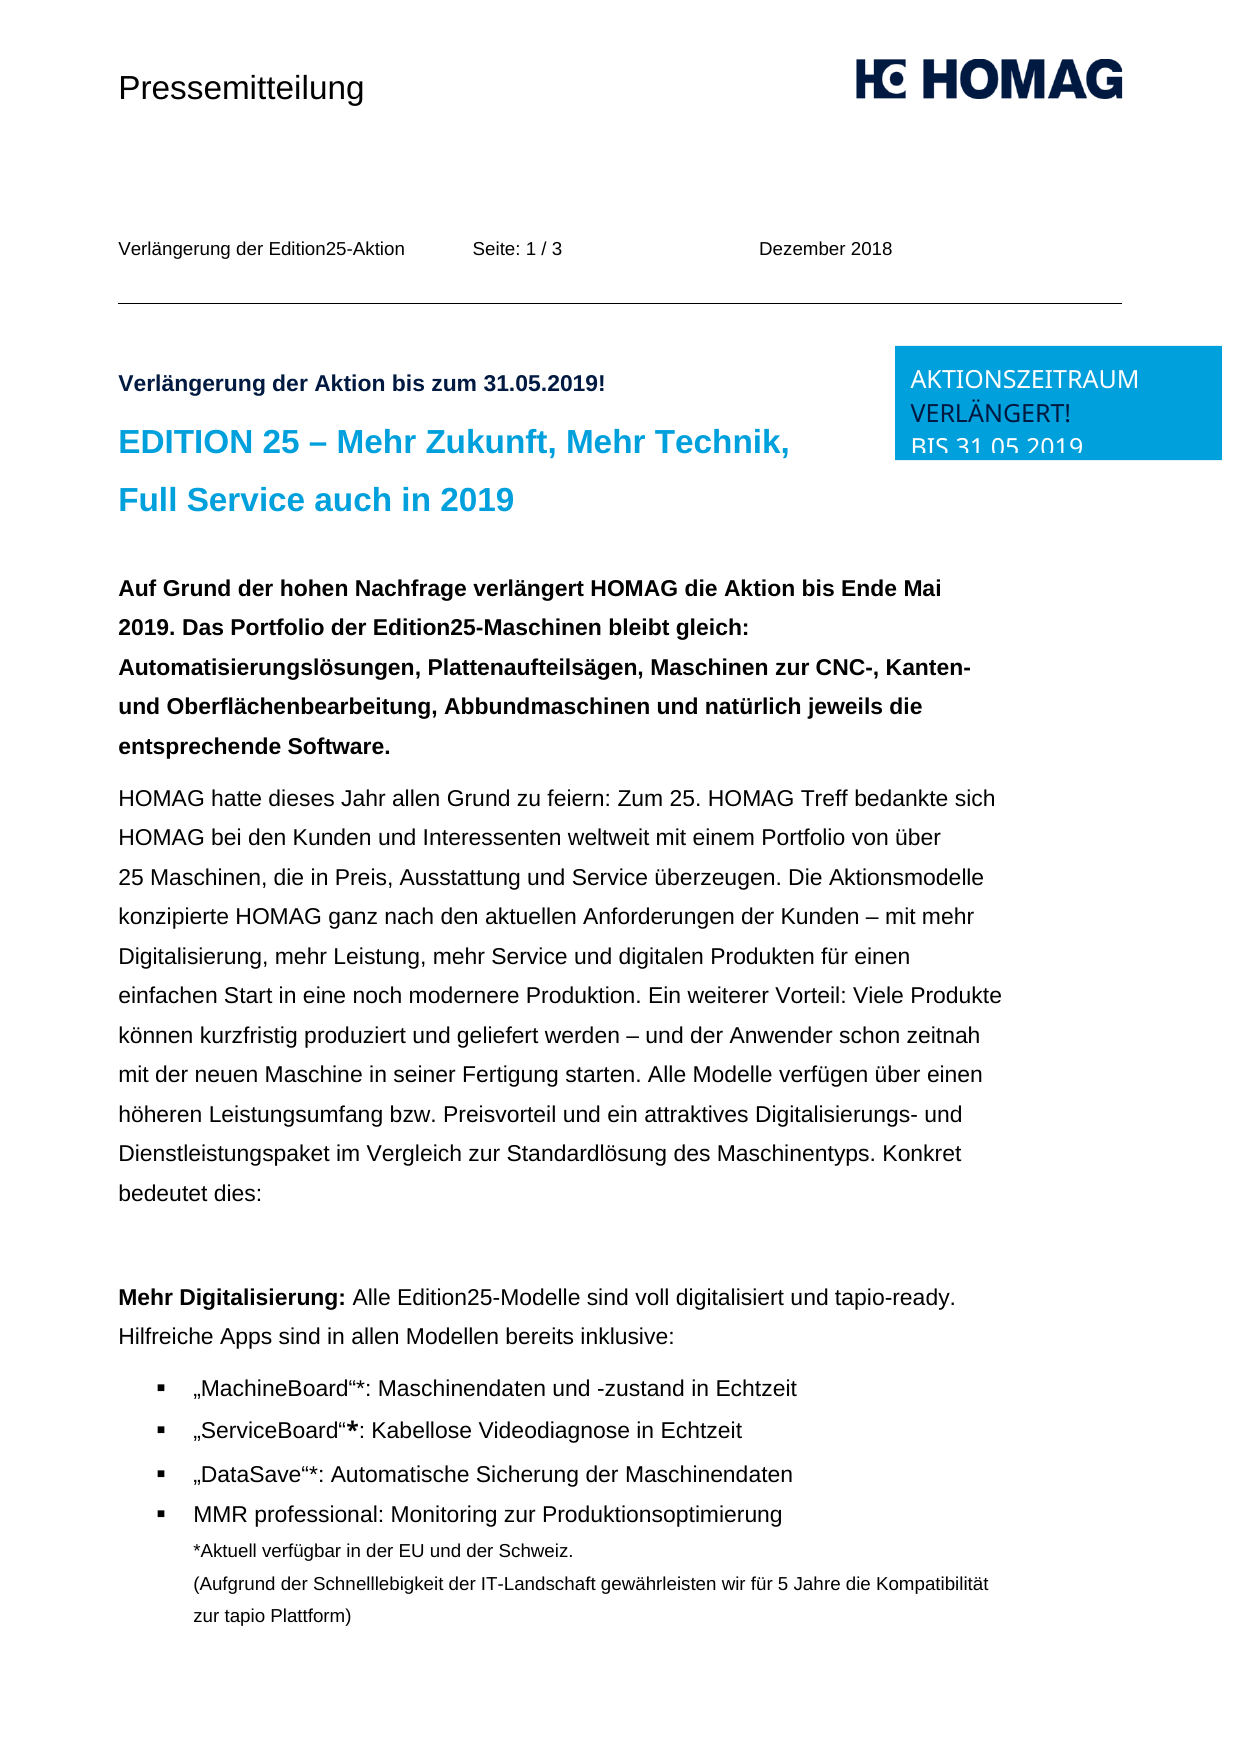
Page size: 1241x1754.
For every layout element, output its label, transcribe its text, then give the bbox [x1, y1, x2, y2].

subtitle Verlängerung der Aktion bis zum 31.05.2019! [118, 370, 895, 397]
text HOMAG hatte dieses Jahr allen Grund zu feiern: Zum 25. HOMAG Treff bedankte sich HOMAG bei den Kunden und Interessenten weltweit mit einem Portfolio von über 25 Maschinen, die in Preis, Ausstattung und Service überzeugen. Die Aktionsmodelle konzipierte HOMAG ganz nach den aktuellen Anforderungen der Kunden – mit mehr Digitalisierung, mehr Leistung, mehr Service und digitalen Produkten für einen einfachen Start in eine noch modernere Produktion. Ein weiterer Vorteil: Viele Produkte können kurzfristig produziert und geliefert werden – und der Anwender schon zeitnah mit der neuen Maschine in seiner Fertigung starten. Alle Modelle verfügen über einen höheren Leistungsumfang bzw. Preisvorteil und ein attraktives Digitalisierungs- und Dienstleistungspaket im Vergleich zur Standardlösung des Maschinentyps. Konkret bedeutet dies: [118, 785, 1004, 1206]
text Mehr Digitalisierung: Alle Edition25-Modelle sind voll digitalisiert und tapio-ready. Hilfreiche Apps sind in allen Modellen bereits inklusive: [118, 1283, 1004, 1349]
list *Aktuell verfügbar in der EU und der Schweiz. [193, 1540, 1004, 1562]
list „DataSave“*: Automatische Sicherung der Maschinendaten [156, 1461, 1004, 1488]
subtitle EDITION 25 – Mehr Zukunft, Mehr Technik, Full Service auch in 2019 [118, 422, 1004, 518]
list „MachineBoard“*: Maschinendaten und -zustand in Echtzeit [156, 1375, 1004, 1401]
text Auf Grund der hohen Nachfrage verlängert HOMAG die Aktion bis Ende Mai 2019. Das Portfolio der Edition25-Maschinen bleibt gleich: Automatisierungslösungen, Plattenaufteilsägen, Maschinen zur CNC-, Kanten- und Oberflächenbearbeitung, Abbundmaschinen und natürlich jeweils die entsprechende Software. [118, 575, 1004, 759]
list (Aufgrund der Schnelllebigkeit der IT-Landschaft gewährleisten wir für 5 Jahre die Kompatibilität zur tapio Plattform) [193, 1573, 1004, 1626]
list MMR professional: Monitoring zur Produktionsoptimierung [156, 1501, 1004, 1527]
list „ServiceBoard“*: Kabellose Videodiagnose in Echtzeit [156, 1414, 1004, 1446]
picture [856, 59, 1123, 99]
